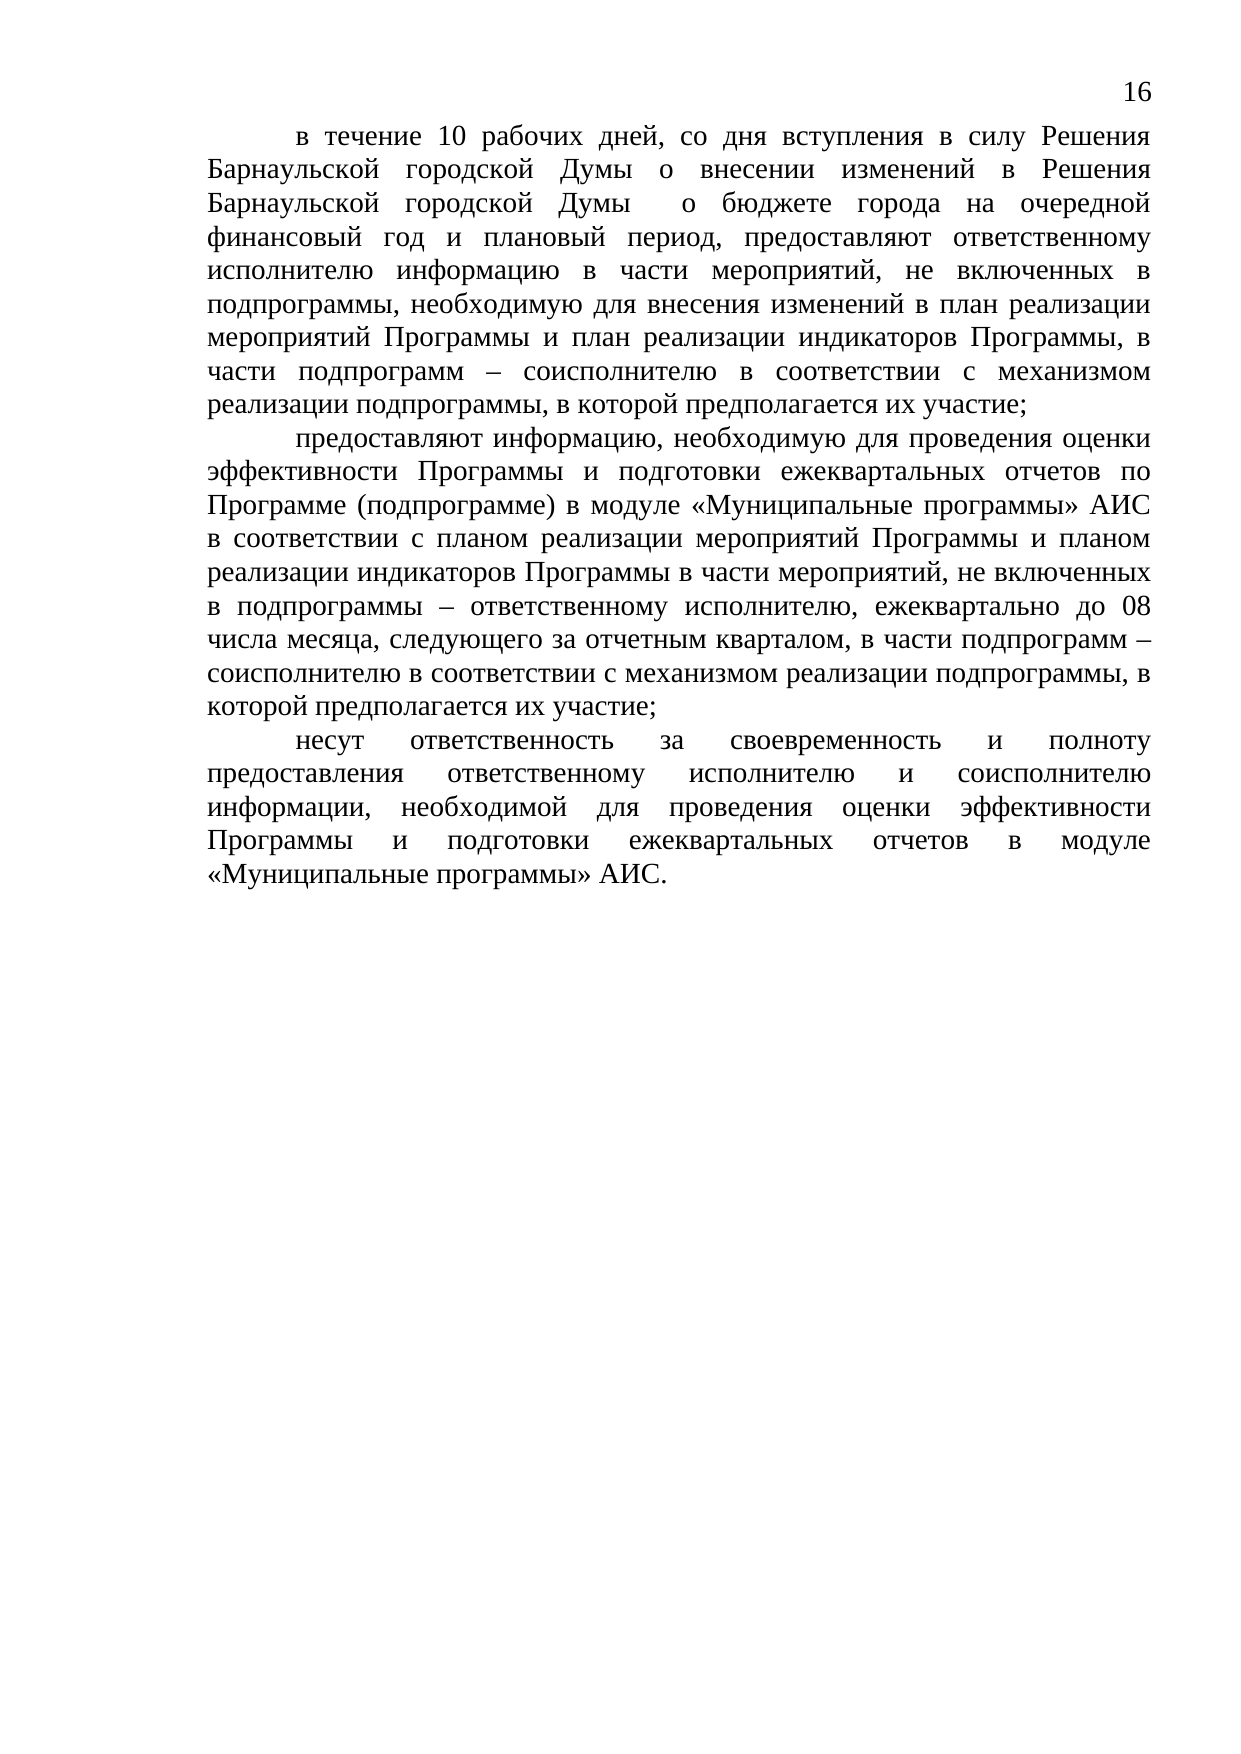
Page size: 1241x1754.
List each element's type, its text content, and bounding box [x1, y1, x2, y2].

text несут ответственность за своевременность и полноту предоставления ответственному исполнителю и соисполнителю информации, необходимой для проведения оценки эффективности Программы и подготовки ежеквартальных отчетов в модуле «Муниципальные программы» АИС. [207, 722, 1152, 889]
text предоставляют информацию, необходимую для проведения оценки эффективности Программы и подготовки ежеквартальных отчетов по Программе (подпрограмме) в модуле «Муниципальные программы» АИС в соответствии с планом реализации мероприятий Программы и планом реализации индикаторов Программы в части мероприятий, не включенных в подпрограммы – ответственному исполнителю, ежеквартально до 08 числа месяца, следующего за отчетным кварталом, в части подпрограмм – соисполнителю в соответствии с механизмом реализации подпрограммы, в которой предполагается их участие; [207, 420, 1152, 722]
text в течение 10 рабочих дней, со дня вступления в силу Решения Барнаульской городской Думы о внесении изменений в Решения Барнаульской городской Думы о бюджете города на очередной финансовый год и плановый период, предоставляют ответственному исполнителю информацию в части мероприятий, не включенных в подпрограммы, необходимую для внесения изменений в план реализации мероприятий Программы и план реализации индикаторов Программы, в части подпрограмм – соисполнителю в соответствии с механизмом реализации подпрограммы, в которой предполагается их участие; [207, 118, 1152, 420]
